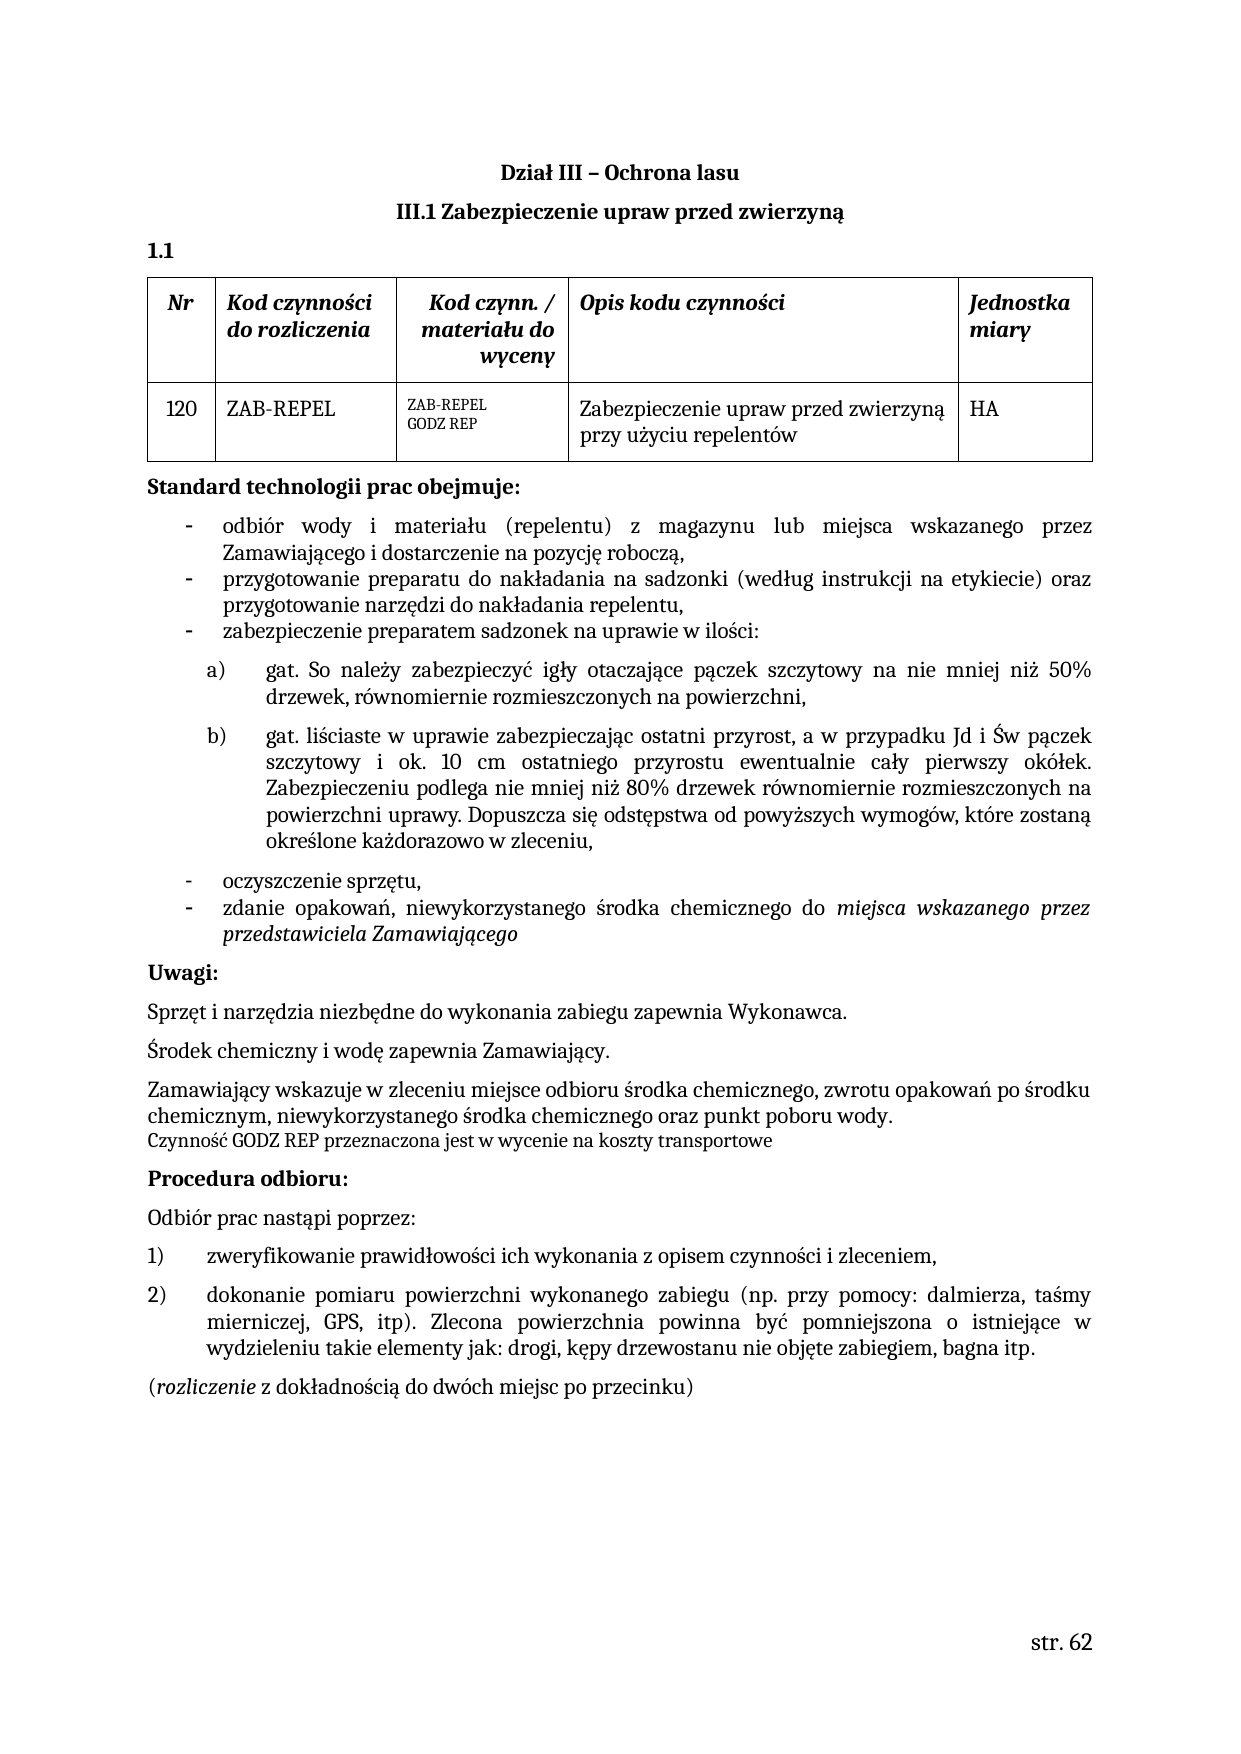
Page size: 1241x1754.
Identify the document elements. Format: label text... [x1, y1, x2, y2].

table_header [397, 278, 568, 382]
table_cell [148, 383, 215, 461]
list zabezpieczenie preparatem sadzonek na uprawie w ilości: [185, 618, 1093, 645]
list zdanie opakowań, niewykorzystanego środka chemicznego do miejsca wskazanego przez przedstawiciela Zamawiającego [185, 895, 1093, 947]
text III.1 Zabezpieczenie upraw przed zwierzyną [148, 199, 1093, 225]
text Dział III – Ochrona lasu [148, 160, 1093, 186]
text 2) dokonanie pomiaru powierzchni wykonanego zabiegu (np. przy pomocy: dalmierza, taśmy mierniczej, GPS, itp). Zlecona powierzchnia powinna być pomniejszona o istniejące w wydzieleniu takie elementy jak: drogi, kępy drzewostanu nie objęte zabiegiem, bagna itp. [148, 1282, 1093, 1361]
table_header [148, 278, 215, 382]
list oczyszczenie sprzętu, [185, 867, 1093, 895]
list gat. So należy zabezpieczyć igły otaczające pączek szczytowy na nie mniej niż 50% drzewek, równomiernie rozmieszczonych na powierzchni, [207, 657, 1093, 710]
text (rozliczenie z dokładnością do dwóch miejsc po przecinku) [148, 1374, 1093, 1400]
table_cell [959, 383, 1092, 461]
list odbiór wody i materiału (repelentu) z magazynu lub miejsca wskazanego przez Zamawiającego i dostarczenie na pozycję roboczą, [185, 513, 1093, 566]
text Uwagi: [148, 960, 1093, 986]
text Czynność GODZ REP przeznaczona jest w wycenie na koszty transportowe [148, 1129, 1093, 1153]
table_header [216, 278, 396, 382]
text 1.1 [148, 238, 1093, 264]
text 1) zweryfikowanie prawidłowości ich wykonania z opisem czynności i zleceniem, [148, 1243, 1093, 1270]
text Sprzęt i narzędzia niezbędne do wykonania zabiegu zapewnia Wykonawca. [148, 999, 1093, 1025]
text Odbiór prac nastąpi poprzez: [148, 1204, 1093, 1231]
text Zamawiający wskazuje w zleceniu miejsce odbioru środka chemicznego, zwrotu opakowań po środku chemicznym, niewykorzystanego środka chemicznego oraz punkt poboru wody. [148, 1076, 1093, 1129]
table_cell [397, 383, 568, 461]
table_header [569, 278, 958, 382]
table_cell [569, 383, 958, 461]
text Środek chemiczny i wodę zapewnia Zamawiający. [148, 1038, 1093, 1064]
text Standard technologii prac obejmuje: [148, 474, 1093, 500]
text Procedura odbioru: [148, 1166, 1093, 1192]
list przygotowanie preparatu do nakładania na sadzonki (według instrukcji na etykiecie) oraz przygotowanie narzędzi do nakładania repelentu, [185, 566, 1093, 618]
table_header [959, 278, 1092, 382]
list gat. liściaste w uprawie zabezpieczając ostatni przyrost, a w przypadku Jd i Św pączek szczytowy i ok. 10 cm ostatniego przyrostu ewentualnie cały pierwszy okółek. Zabezpieczeniu podlega nie mniej niż 80% drzewek równomiernie rozmieszczonych na powierzchni uprawy. Dopuszcza się odstępstwa od powyższych wymogów, które zostaną określone każdorazowo w zleceniu, [207, 722, 1093, 854]
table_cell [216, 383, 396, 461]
